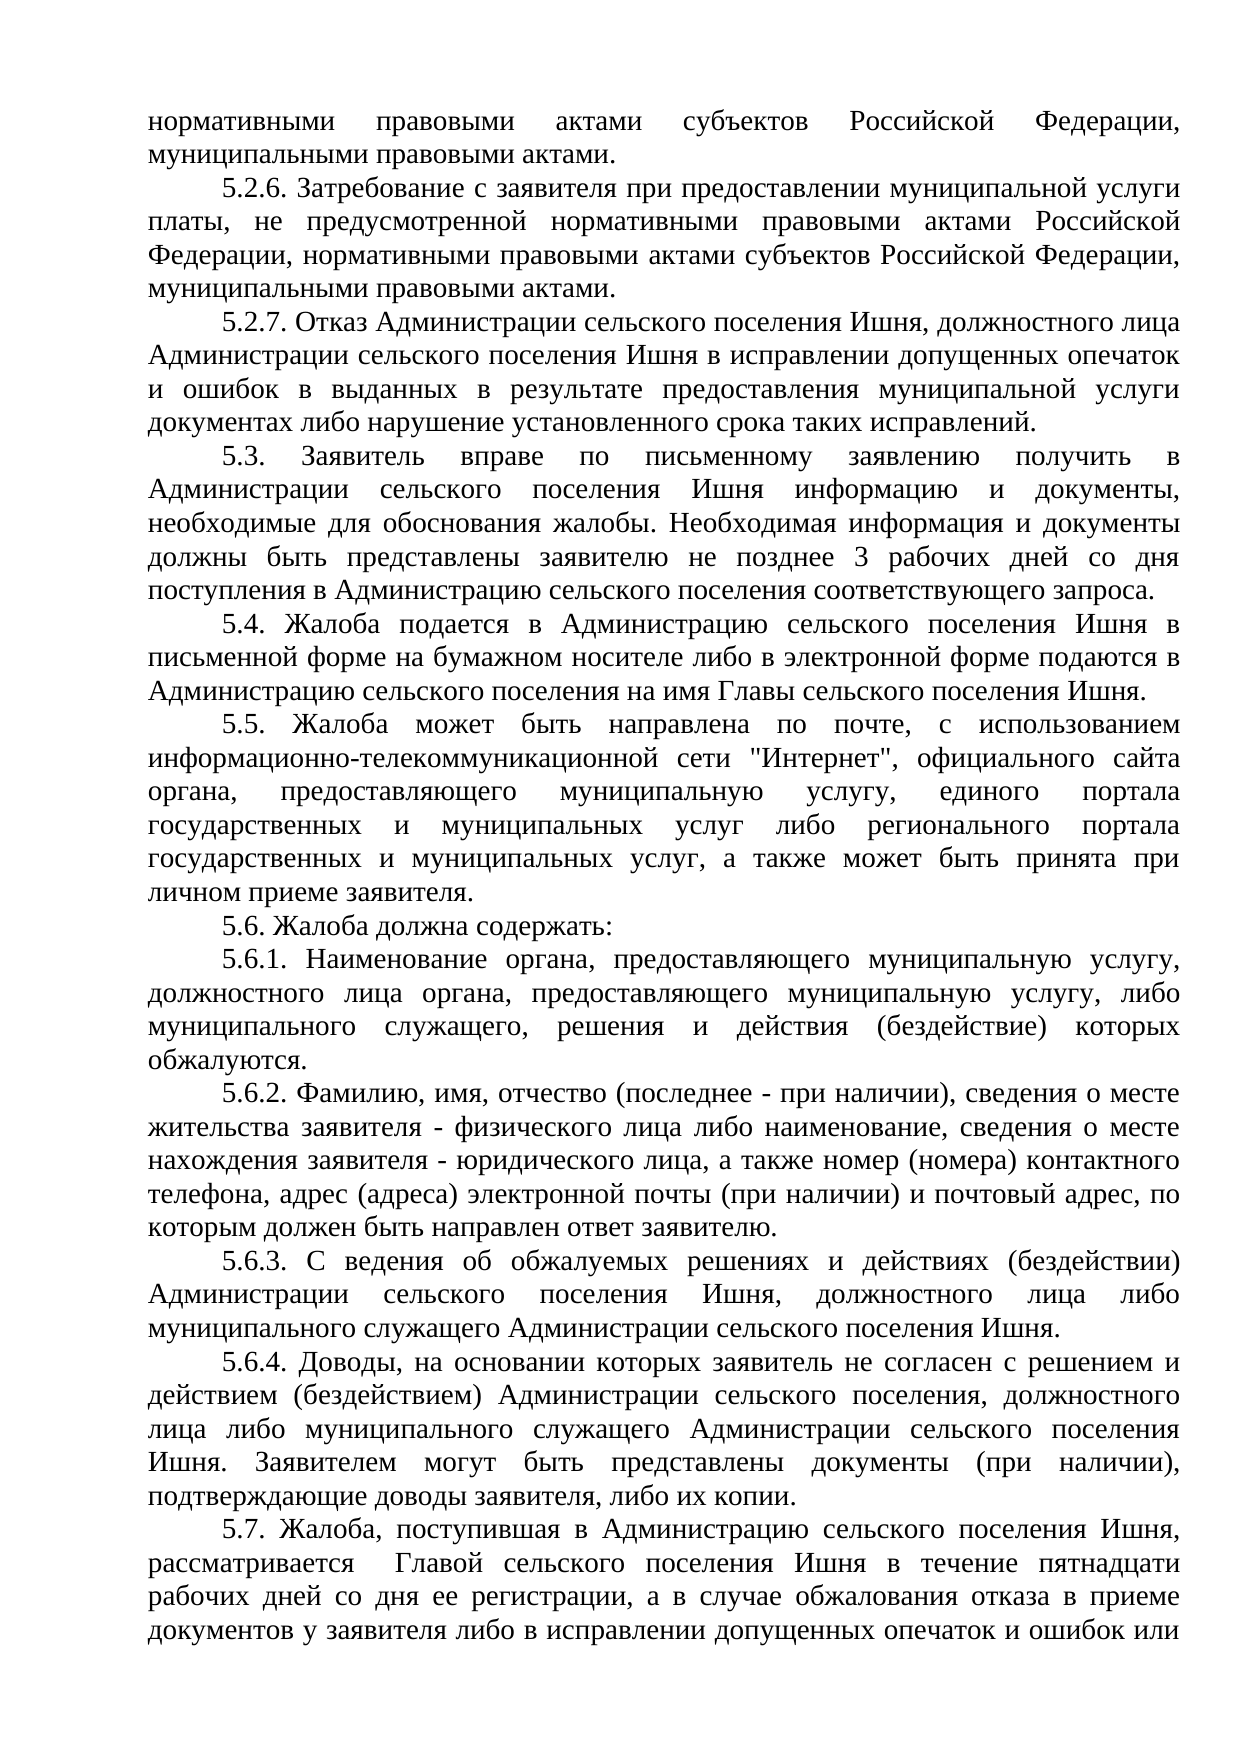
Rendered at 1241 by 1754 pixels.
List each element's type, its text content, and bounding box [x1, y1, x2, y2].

text 5.3. Заявитель вправе по письменному заявлению получить в Администрации сельского поселения Ишня информацию и документы, необходимые для обоснования жалобы. Необходимая информация и документы должны быть представлены заявителю не позднее 3 рабочих дней со дня поступления в Администрацию сельского поселения соответствующего запроса. [148, 438, 1181, 606]
text 5.5. Жалоба может быть направлена по почте, с использованием информационно-телекоммуникационной сети "Интернет", официального сайта органа, предоставляющего муниципальную услугу, единого портала государственных и муниципальных услуг либо регионального портала государственных и муниципальных услуг, а также может быть принята при личном приеме заявителя. [148, 706, 1181, 908]
text 5.2.7. Отказ Администрации сельского поселения Ишня, должностного лица Администрации сельского поселения Ишня в исправлении допущенных опечаток и ошибок в выданных в результате предоставления муниципальной услуги документах либо нарушение установленного срока таких исправлений. [148, 304, 1181, 438]
text 5.2.6. Затребование с заявителя при предоставлении муниципальной услуги платы, не предусмотренной нормативными правовыми актами Российской Федерации, нормативными правовыми актами субъектов Российской Федерации, муниципальными правовыми актами. [148, 170, 1181, 304]
text 5.6.2. Фамилию, имя, отчество (последнее - при наличии), сведения о месте жительства заявителя - физического лица либо наименование, сведения о месте нахождения заявителя - юридического лица, а также номер (номера) контактного телефона, адрес (адреса) электронной почты (при наличии) и почтовый адрес, по которым должен быть направлен ответ заявителю. [148, 1075, 1181, 1243]
text 5.6.4. Доводы, на основании которых заявитель не согласен с решением и действием (бездействием) Администрации сельского поселения, должностного лица либо муниципального служащего Администрации сельского поселения Ишня. Заявителем могут быть представлены документы (при наличии), подтверждающие доводы заявителя, либо их копии. [148, 1344, 1181, 1511]
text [148, 1511, 1181, 1646]
text 5.4. Жалоба подается в Администрацию сельского поселения Ишня в письменной форме на бумажном носителе либо в электронной форме подаются в Администрацию сельского поселения на имя Главы сельского поселения Ишня. [148, 606, 1181, 706]
text 5.6.3. С ведения об обжалуемых решениях и действиях (бездействии) Администрации сельского поселения Ишня, должностного лица либо муниципального служащего Администрации сельского поселения Ишня. [148, 1243, 1181, 1344]
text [148, 103, 1181, 170]
text 5.6.1. Наименование органа, предоставляющего муниципальную услугу, должностного лица органа, предоставляющего муниципальную услугу, либо муниципального служащего, решения и действия (бездействие) которых обжалуются. [148, 941, 1181, 1075]
text 5.6. Жалоба должна содержать: [148, 908, 1181, 941]
